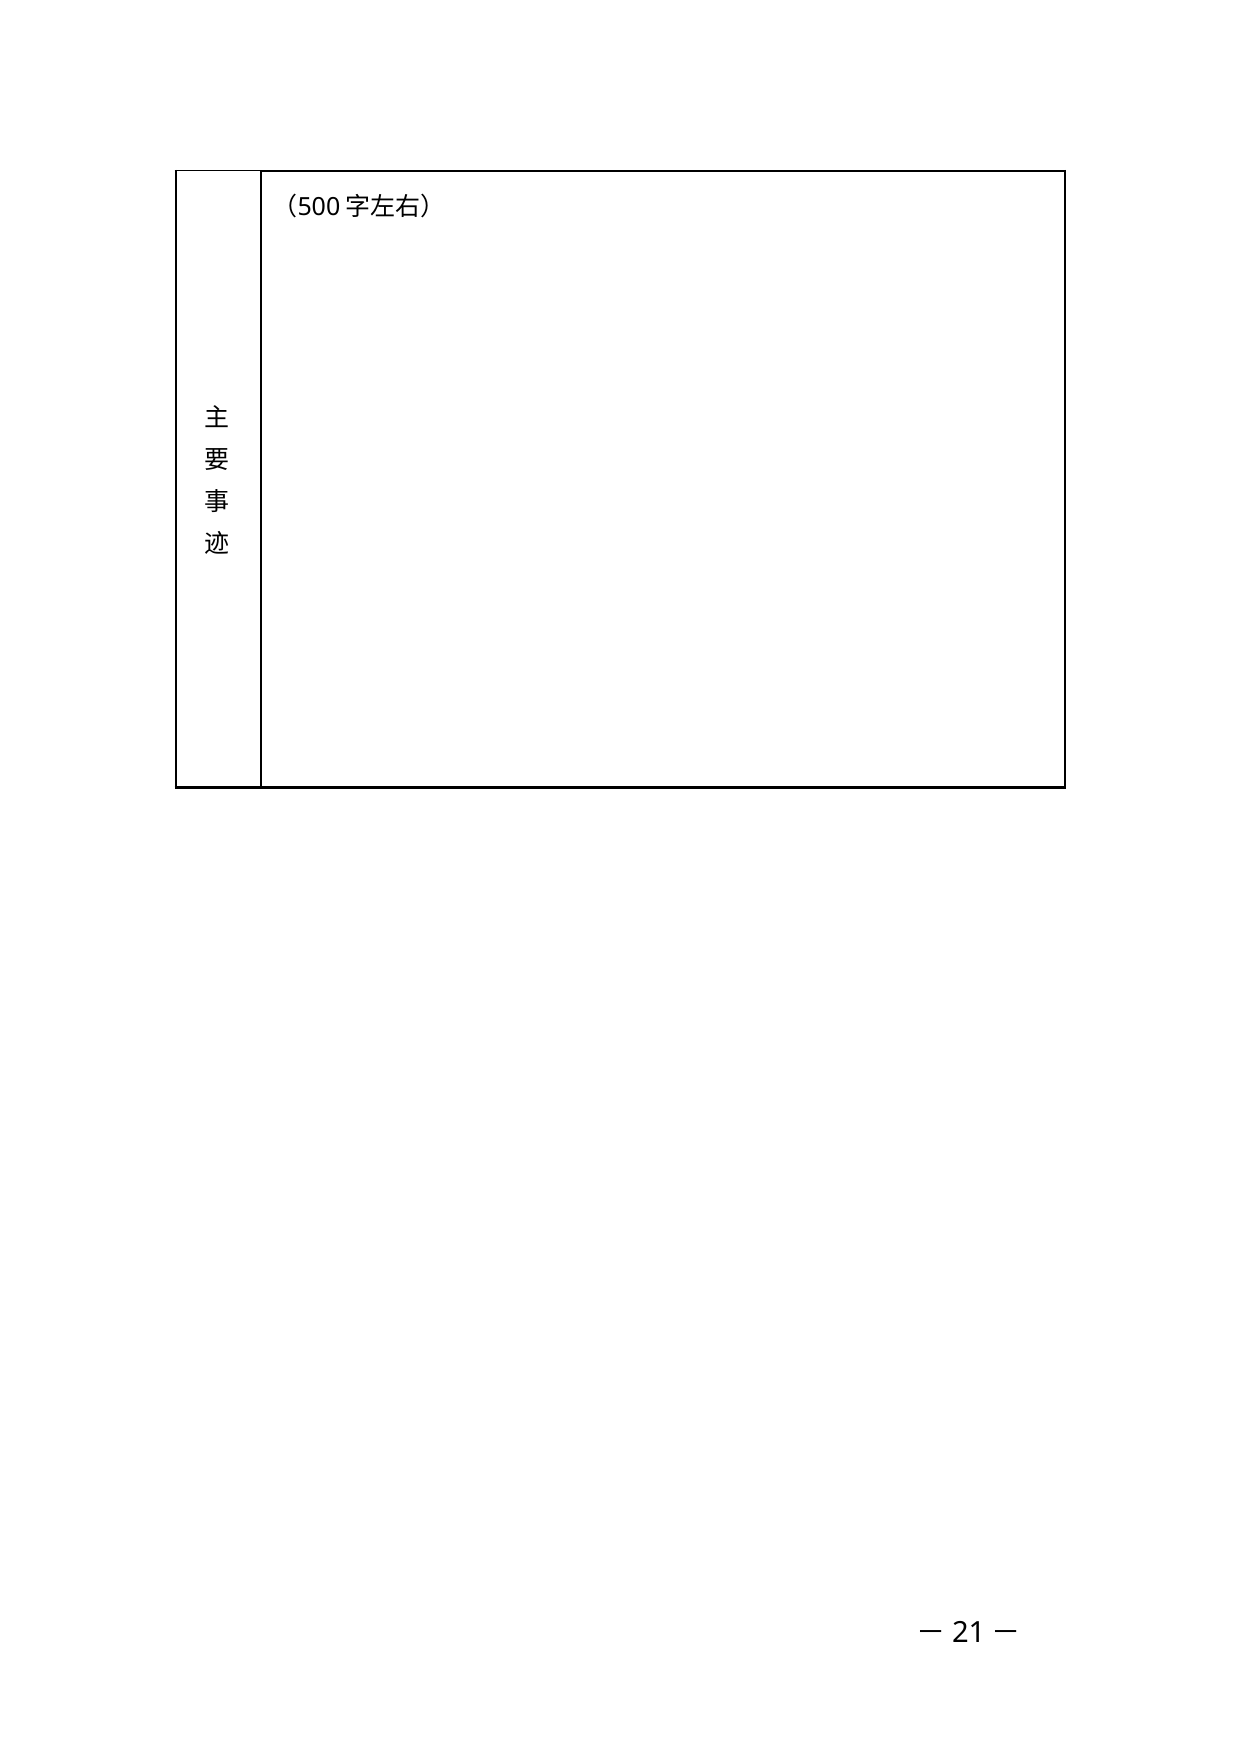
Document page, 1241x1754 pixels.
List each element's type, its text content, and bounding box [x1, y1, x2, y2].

table_cell 主 要 事 迹 [177, 171, 260, 786]
table_cell （500字左右） [262, 172, 1064, 786]
